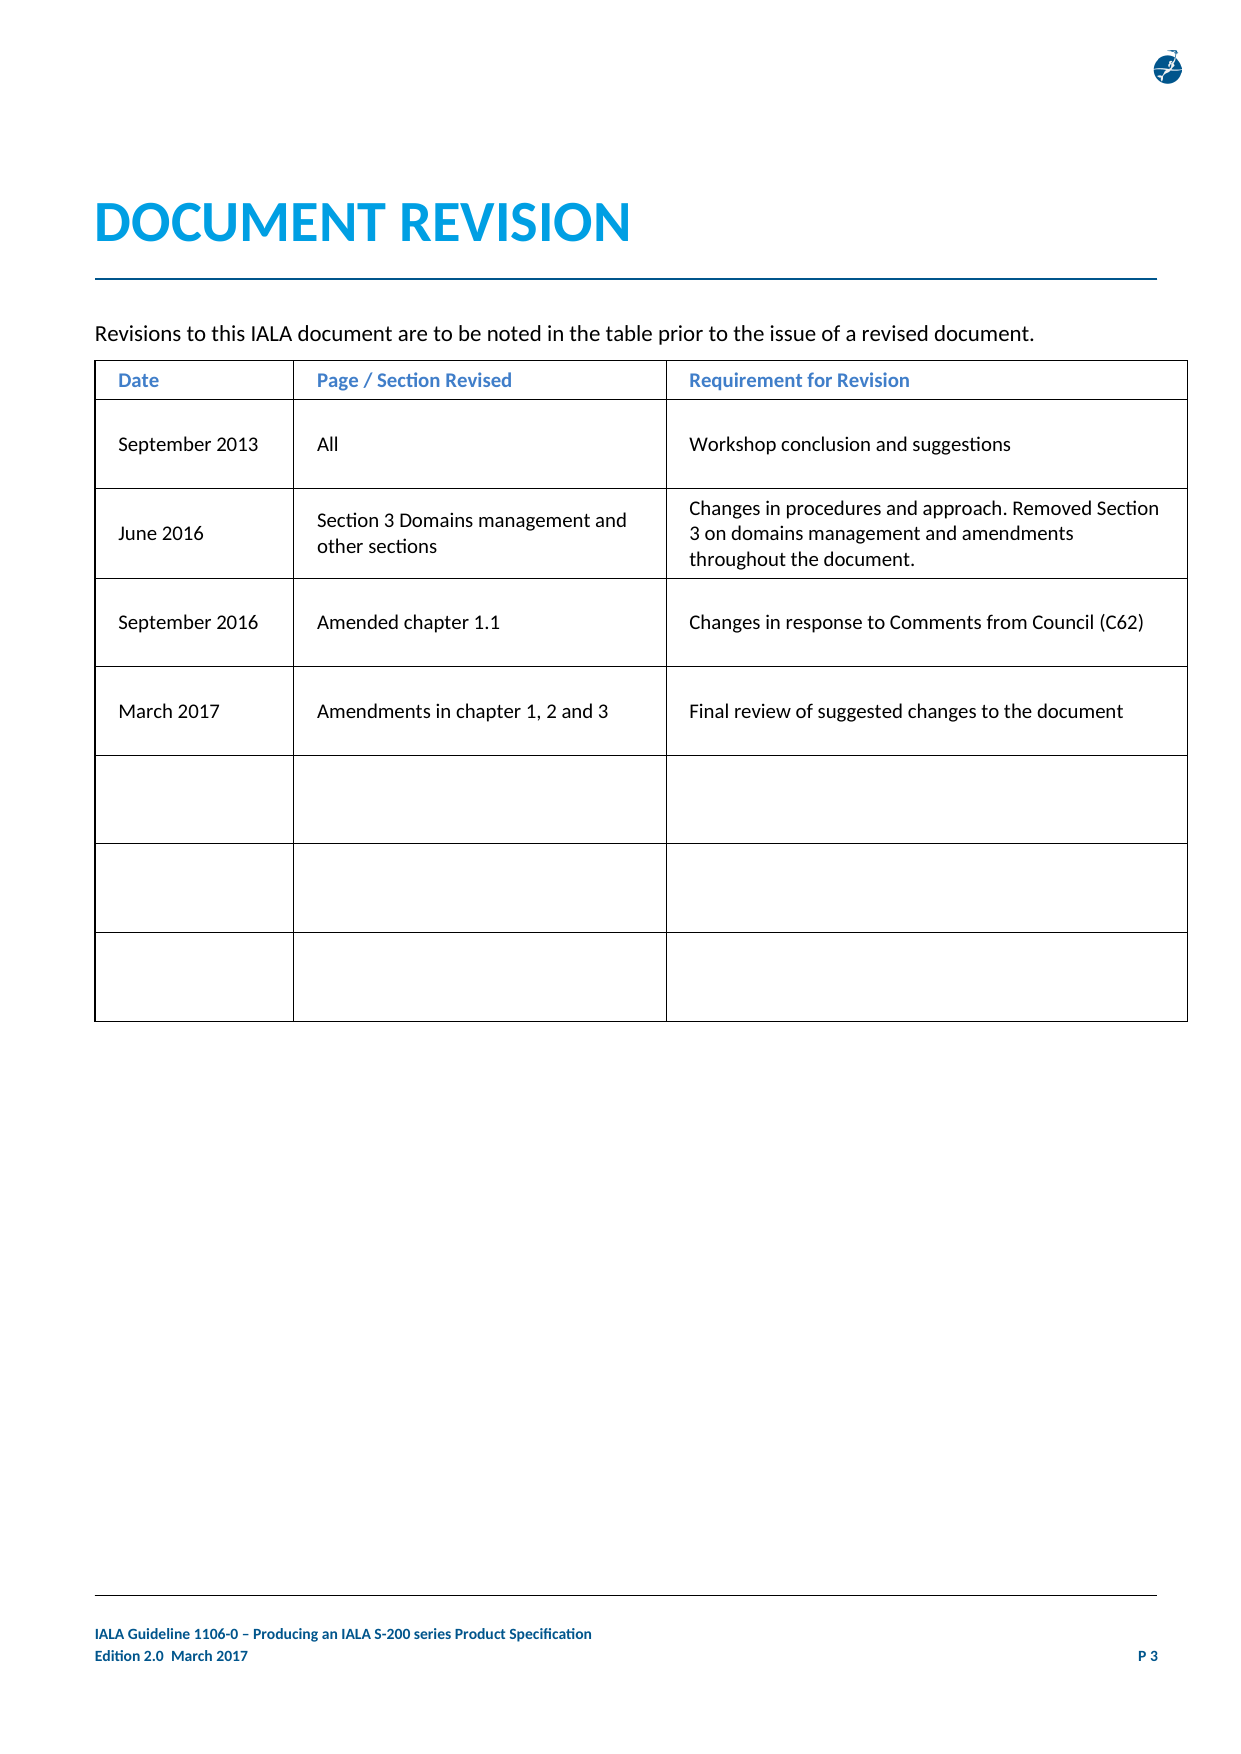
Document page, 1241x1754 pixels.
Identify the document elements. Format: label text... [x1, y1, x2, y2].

table_cell Amended chapter 1.1 [294, 579, 666, 666]
table_cell [96, 756, 293, 843]
table_cell Final review of suggested changes to the document [667, 667, 1187, 755]
picture [1122, 0, 1241, 119]
table_cell September 2016 [96, 579, 293, 666]
table_cell All [294, 400, 666, 488]
table_cell [667, 756, 1187, 843]
table_cell June 2016 [96, 489, 293, 577]
table_cell September 2013 [96, 400, 293, 488]
table_header Page / Section Revised [294, 361, 666, 399]
table_cell Changes in response to Comments from Council (C62) [667, 579, 1187, 666]
table_header Date [96, 361, 293, 399]
table_cell [96, 933, 293, 1021]
table_cell Workshop conclusion and suggestions [667, 400, 1187, 488]
table_cell [96, 844, 293, 932]
table_cell [294, 756, 666, 843]
table_cell [667, 933, 1187, 1021]
table_cell [667, 844, 1187, 932]
table_cell [294, 844, 666, 932]
table_cell Section 3 Domains management and other sections [294, 489, 666, 577]
table_header Requirement for Revision [667, 361, 1187, 399]
table_cell Amendments in chapter 1, 2 and 3 [294, 667, 666, 755]
table_cell March 2017 [96, 667, 293, 755]
table_cell [294, 933, 666, 1021]
text Revisions to this IALA document are to be noted in the table prior to the issue of a revised document. [94, 319, 1157, 347]
table_cell Changes in procedures and approach. Removed Section 3 on domains management and amendments throughout the document. [667, 489, 1187, 577]
